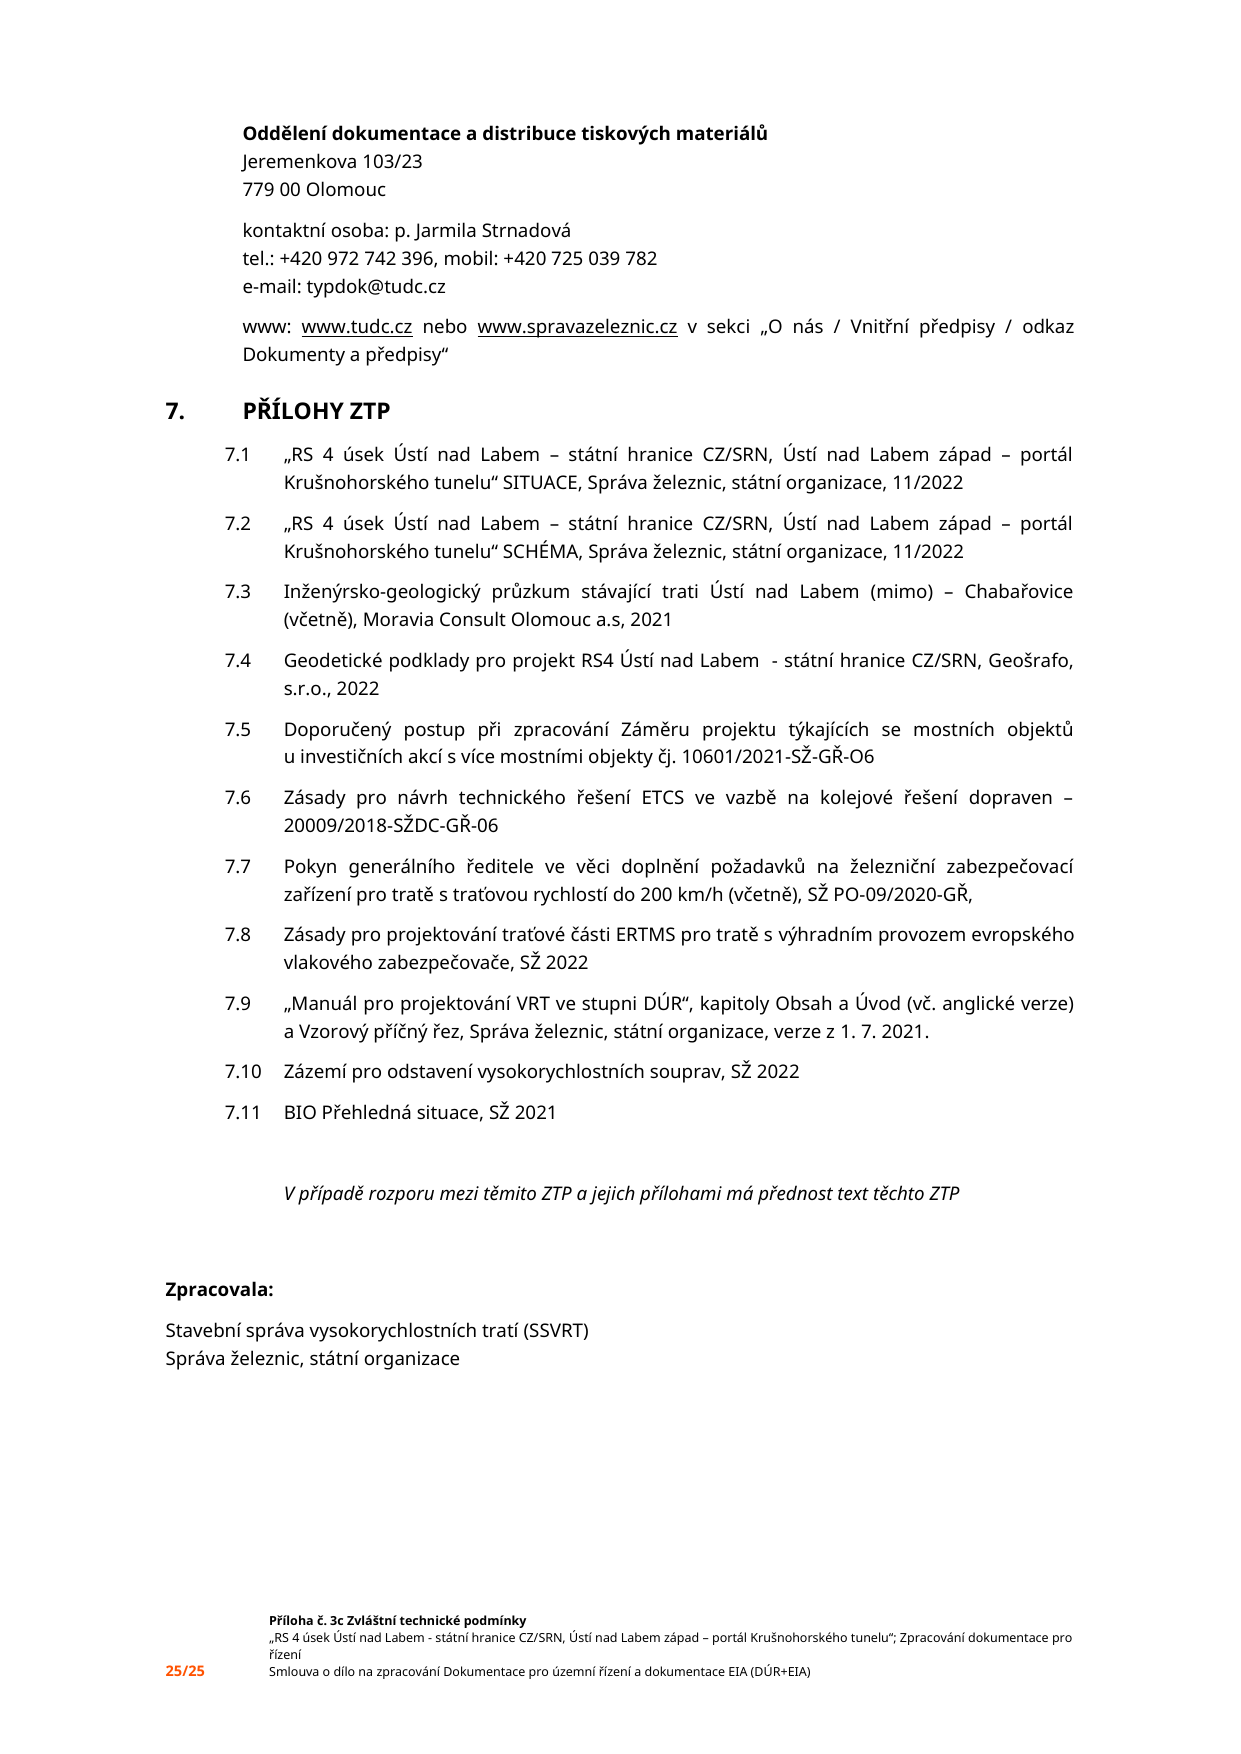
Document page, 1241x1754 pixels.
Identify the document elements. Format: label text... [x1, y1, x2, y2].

list Oddělení dokumentace a distribuce tiskových materiálů [242, 121, 1075, 146]
list 7.1 „RS 4 úsek Ústí nad Labem – státní hranice CZ/SRN, Ústí nad Labem západ – portál Krušnohorského tunelu“ SITUACE, Správa železnic, státní organizace, 11/2022 [224, 442, 1075, 495]
list kontaktní osoba: p. Jarmila Strnadová [242, 217, 1075, 243]
list Jeremenkova 103/23 [242, 149, 1075, 174]
list 7.3 Inženýrsko-geologický průzkum stávající trati Ústí nad Labem (mimo) – Chabařovice (včetně), Moravia Consult Olomouc a.s, 2021 [224, 579, 1075, 632]
list 7.4 Geodetické podklady pro projekt RS4 Ústí nad Labem - státní hranice CZ/SRN, Geošrafo, s.r.o., 2022 [224, 647, 1075, 701]
text Správa železnic, státní organizace [165, 1345, 1075, 1371]
list e-mail: typdok@tudc.cz [242, 273, 1075, 299]
list 7.6 Zásady pro návrh technického řešení ETCS ve vazbě na kolejové řešení dopraven – 20009/2018-SŽDC-GŘ-06 [224, 784, 1075, 838]
list 7.11 BIO Přehledná situace, SŽ 2021 [224, 1099, 1075, 1124]
text Stavební správa vysokorychlostních tratí (SSVRT) [165, 1317, 1075, 1343]
list 7.10 Zázemí pro odstavení vysokorychlostních souprav, SŽ 2022 [224, 1058, 1075, 1084]
list 779 00 Olomouc [242, 177, 1075, 202]
list 7.7 Pokyn generálního ředitele ve věci doplnění požadavků na železniční zabezpečovací zařízení pro tratě s traťovou rychlostí do 200 km/h (včetně), SŽ PO-09/2020-GŘ, [224, 853, 1075, 906]
text PŘÍLOHY ZTP [165, 395, 1075, 426]
list 7.9 „Manuál pro projektování VRT ve stupni DÚR“, kapitoly Obsah a Úvod (vč. anglické verze) a Vzorový příčný řez, Správa železnic, státní organizace, verze z 1. 7. 2021. [224, 990, 1075, 1043]
list V případě rozporu mezi těmito ZTP a jejich přílohami má přednost text těchto ZTP [283, 1180, 1075, 1206]
text Zpracovala: [165, 1277, 1075, 1302]
list 7.8 Zásady pro projektování traťové části ERTMS pro tratě s výhradním provozem evropského vlakového zabezpečovače, SŽ 2022 [224, 921, 1075, 975]
list 7.5 Doporučený postup při zpracování Záměru projektu týkajících se mostních objektů u investičních akcí s více mostními objekty čj. 10601/2021-SŽ-GŘ-O6 [224, 716, 1075, 769]
list www: www.tudc.cz nebo www.spravazeleznic.cz v sekci „O nás / Vnitřní předpisy / odkaz Dokumenty a předpisy“ [242, 314, 1075, 367]
list 7.2 „RS 4 úsek Ústí nad Labem – státní hranice CZ/SRN, Ústí nad Labem západ – portál Krušnohorského tunelu“ SCHÉMA, Správa železnic, státní organizace, 11/2022 [224, 510, 1075, 564]
list tel.: +420 972 742 396, mobil: +420 725 039 782 [242, 245, 1075, 271]
